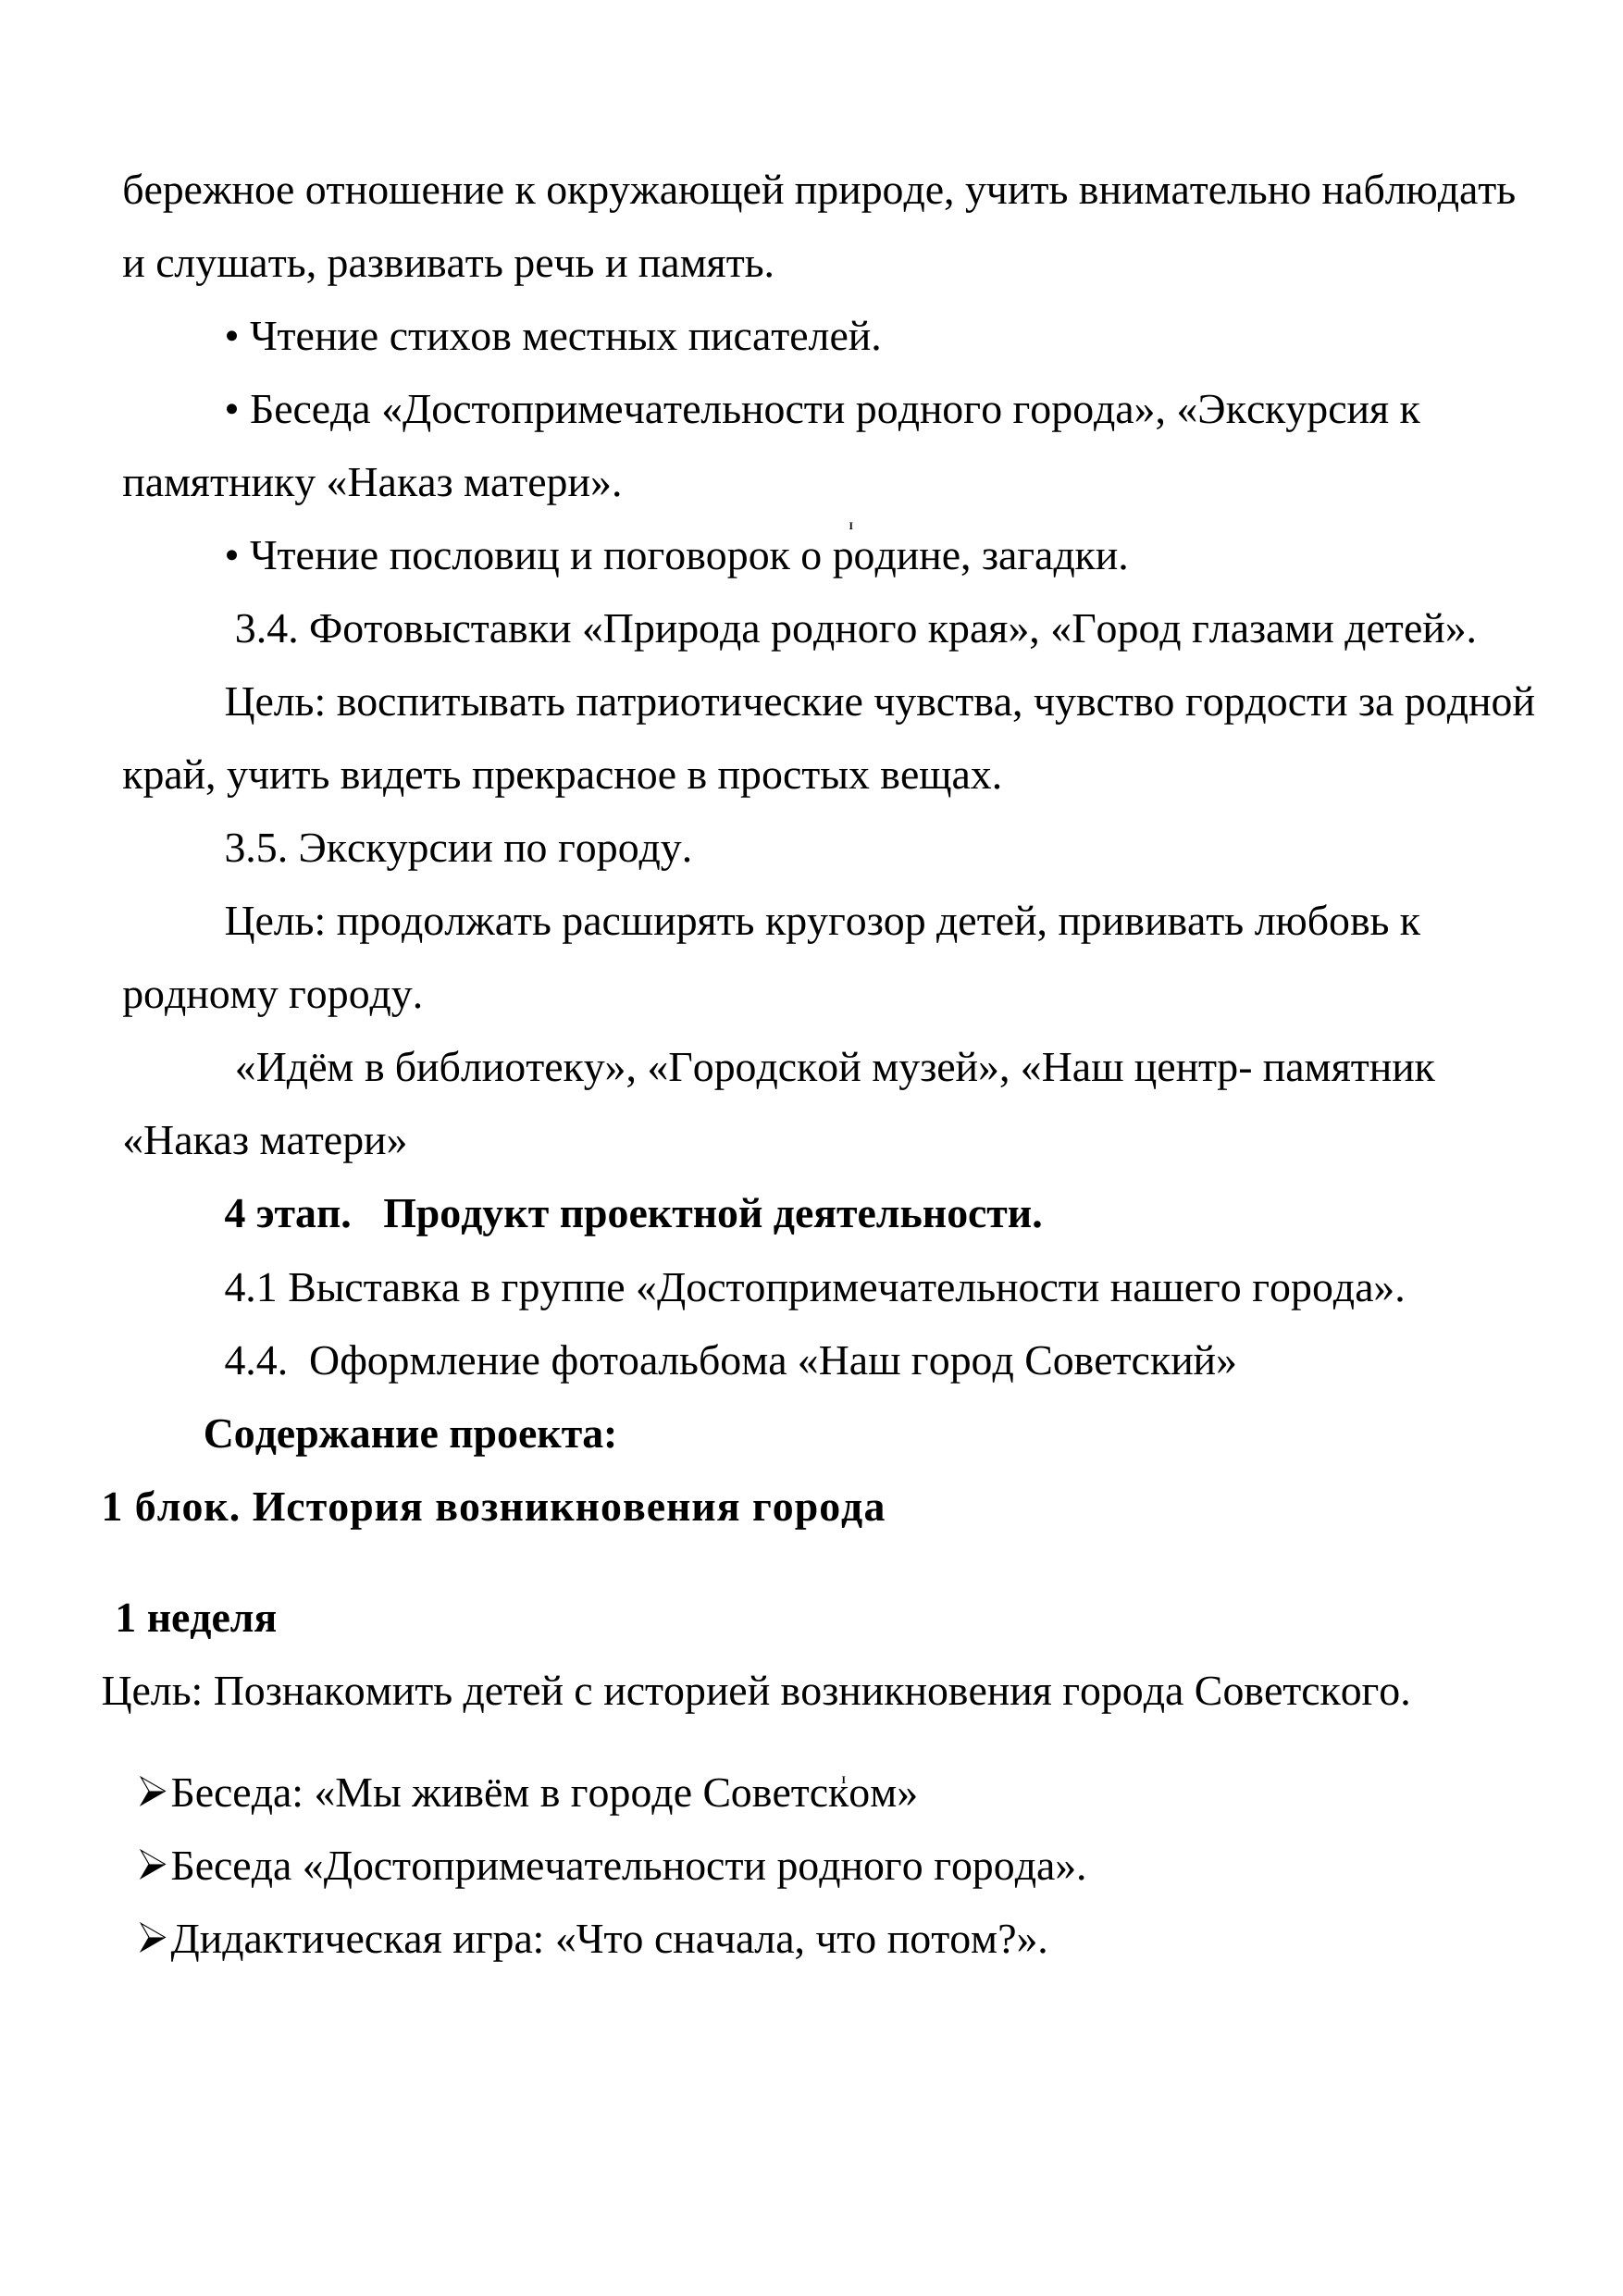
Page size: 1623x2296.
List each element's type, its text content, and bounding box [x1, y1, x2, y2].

text Содержание проекта: [101, 1408, 1541, 1457]
text 4.1 Выставка в группе «Достопримечательности нашего города». [122, 1261, 1541, 1310]
text • Беседа «Достопримечательности родного города», «Экскурсия к памятнику «Наказ матери». [122, 383, 1541, 505]
text 1 блок. История возникновения города [101, 1481, 1516, 1530]
text «Идём в библиотеку», «Городской музей», «Наш центр- памятник «Наказ матери» [122, 1042, 1541, 1164]
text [122, 164, 1541, 286]
text • Чтение стихов местных писателей. [122, 310, 1541, 359]
text 3.5. Экскурсии по городу. [122, 823, 1541, 871]
text 4.4. Оформление фотоальбома «Наш город Советский» [122, 1334, 1541, 1384]
text Цель: воспитывать патриотические чувства, чувство гордости за родной край, учить видеть прекрасное в простых вещах. [122, 676, 1541, 798]
text • Чтение пословиц и поговорок о родине, загадки. [122, 529, 1541, 578]
text 4 этап. Продукт проектной деятельности. [122, 1188, 1541, 1237]
list Дидактическая игра: «Что сначала, что потом?». [136, 1914, 1541, 1962]
text 3.4. Фотовыставки «Природа родного края», «Город глазами детей». [122, 603, 1541, 652]
text Цель: продолжать расширять кругозор детей, прививать любовь к родному городу. [122, 896, 1541, 1017]
text 1 неделя [101, 1593, 1541, 1641]
text Цель: Познакомить детей с историей возникновения города Советского. [101, 1666, 1541, 1715]
list Беседа: «Мы живём в городе Советском» [136, 1767, 1541, 1816]
list Беседа «Достопримечательности родного города». [136, 1841, 1541, 1889]
